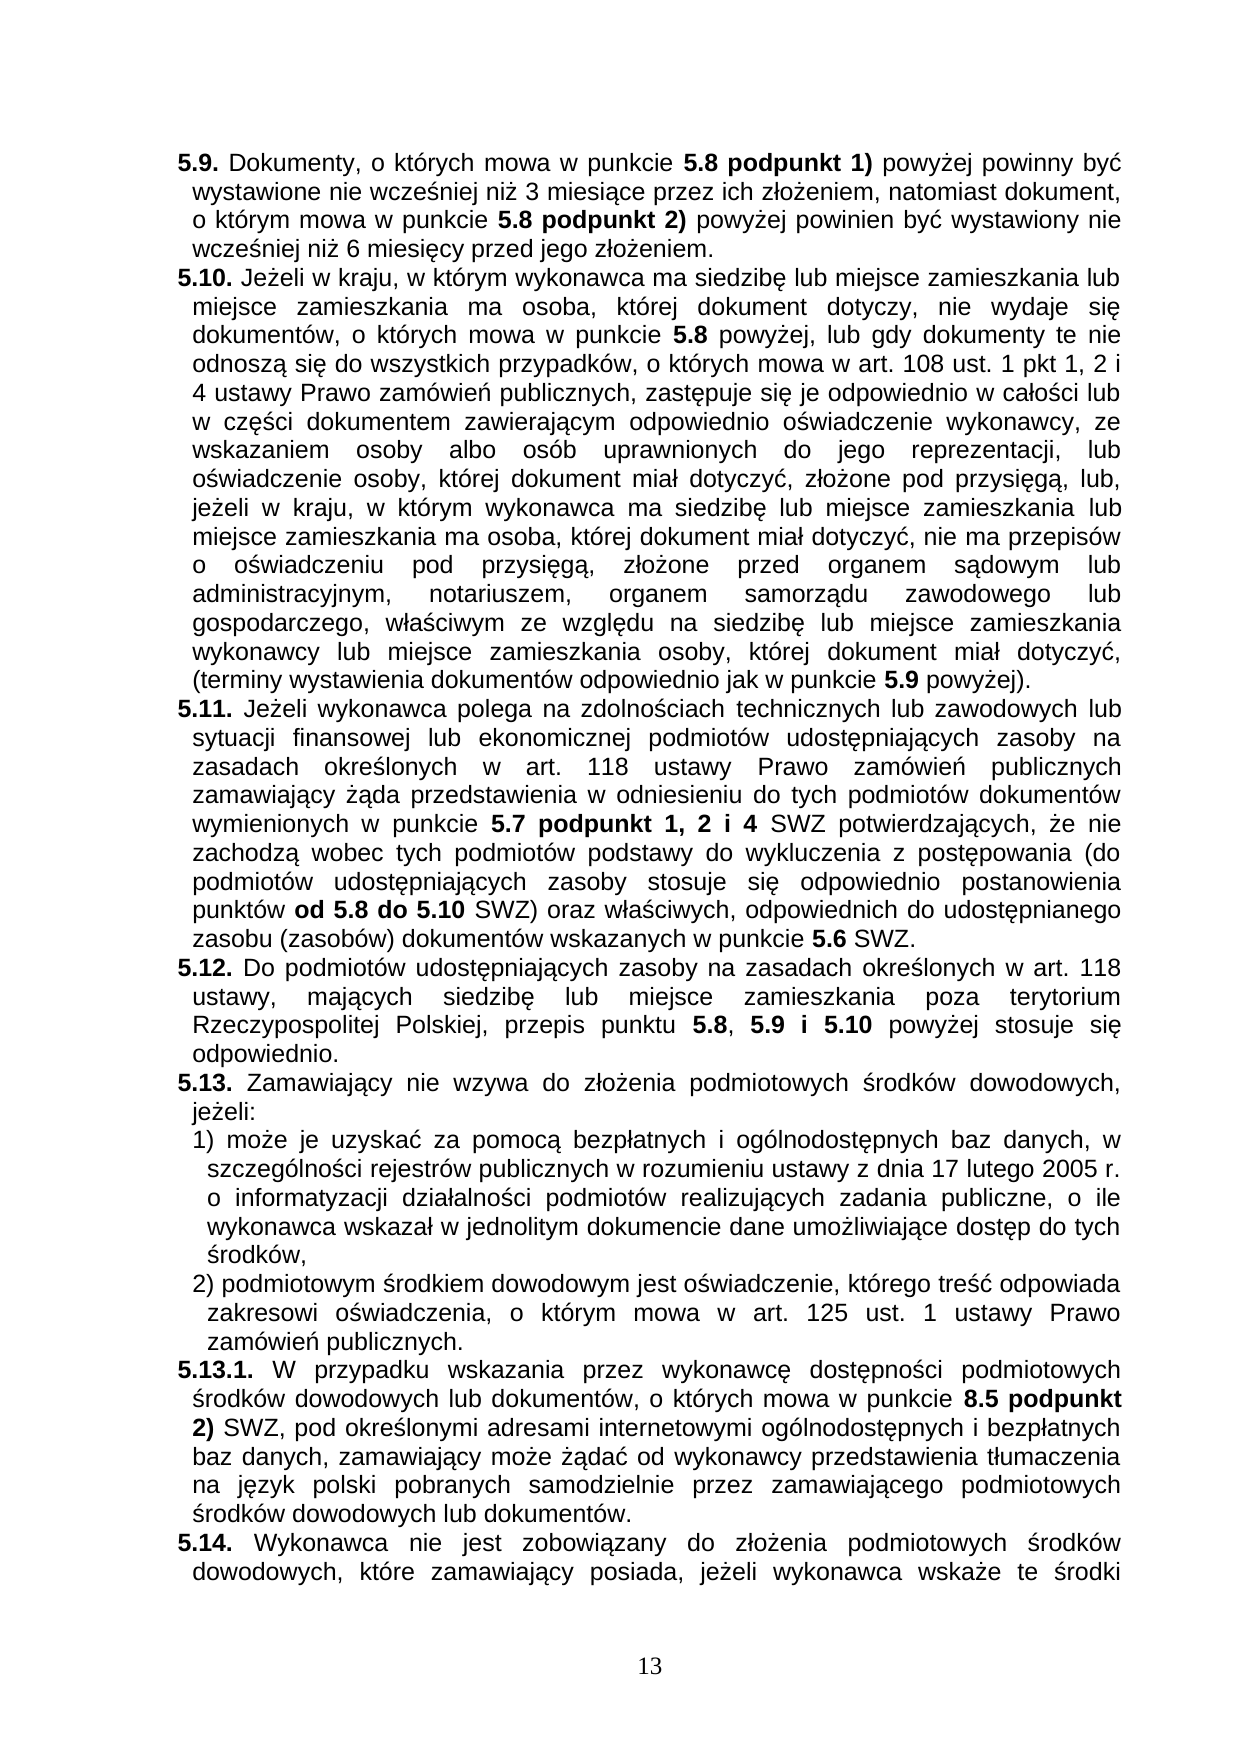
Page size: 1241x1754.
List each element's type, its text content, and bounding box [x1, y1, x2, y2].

text 5.13.1. W przypadku wskazania przez wykonawcę dostępności podmiotowych środków dowodowych lub dokumentów, o których mowa w punkcie 8.5 podpunkt 2) SWZ, pod określonymi adresami internetowymi ogólnodostępnych i bezpłatnych baz danych, zamawiający może żądać od wykonawcy przedstawienia tłumaczenia na język polski pobranych samodzielnie przez zamawiającego podmiotowych środków dowodowych lub dokumentów. [177, 1355, 1122, 1528]
text 1) może je uzyskać za pomocą bezpłatnych i ogólnodostępnych baz danych, w szczególności rejestrów publicznych w rozumieniu ustawy z dnia 17 lutego 2005 r. o informatyzacji działalności podmiotów realizujących zadania publiczne, o ile wykonawca wskazał w jednolitym dokumencie dane umożliwiające dostęp do tych środków, [192, 1125, 1122, 1269]
text 5.11. Jeżeli wykonawca polega na zdolnościach technicznych lub zawodowych lub sytuacji finansowej lub ekonomicznej podmiotów udostępniających zasoby na zasadach określonych w art. 118 ustawy Prawo zamówień publicznych zamawiający żąda przedstawienia w odniesieniu do tych podmiotów dokumentów wymienionych w punkcie 5.7 podpunkt 1, 2 i 4 SWZ potwierdzających, że nie zachodzą wobec tych podmiotów podstawy do wykluczenia z postępowania (do podmiotów udostępniających zasoby stosuje się odpowiednio postanowienia punktów od 5.8 do 5.10 SWZ) oraz właściwych, odpowiednich do udostępnianego zasobu (zasobów) dokumentów wskazanych w punkcie 5.6 SWZ. [177, 694, 1122, 953]
text 5.10. Jeżeli w kraju, w którym wykonawca ma siedzibę lub miejsce zamieszkania lub miejsce zamieszkania ma osoba, której dokument dotyczy, nie wydaje się dokumentów, o których mowa w punkcie 5.8 powyżej, lub gdy dokumenty te nie odnoszą się do wszystkich przypadków, o których mowa w art. 108 ust. 1 pkt 1, 2 i 4 ustawy Prawo zamówień publicznych, zastępuje się je odpowiednio w całości lub w części dokumentem zawierającym odpowiednio oświadczenie wykonawcy, ze wskazaniem osoby albo osób uprawnionych do jego reprezentacji, lub oświadczenie osoby, której dokument miał dotyczyć, złożone pod przysięgą, lub, jeżeli w kraju, w którym wykonawca ma siedzibę lub miejsce zamieszkania lub miejsce zamieszkania ma osoba, której dokument miał dotyczyć, nie ma przepisów o oświadczeniu pod przysięgą, złożone przed organem sądowym lub administracyjnym, notariuszem, organem samorządu zawodowego lub gospodarczego, właściwym ze względu na siedzibę lub miejsce zamieszkania wykonawcy lub miejsce zamieszkania osoby, której dokument miał dotyczyć, (terminy wystawienia dokumentów odpowiednio jak w punkcie 5.9 powyżej). [177, 263, 1122, 694]
text 5.9. Dokumenty, o których mowa w punkcie 5.8 podpunkt 1) powyżej powinny być wystawione nie wcześniej niż 3 miesiące przez ich złożeniem, natomiast dokument, o którym mowa w punkcie 5.8 podpunkt 2) powyżej powinien być wystawiony nie wcześniej niż 6 miesięcy przed jego złożeniem. [177, 148, 1122, 263]
text 5.12. Do podmiotów udostępniających zasoby na zasadach określonych w art. 118 ustawy, mających siedzibę lub miejsce zamieszkania poza terytorium Rzeczypospolitej Polskiej, przepis punktu 5.8, 5.9 i 5.10 powyżej stosuje się odpowiednio. [177, 953, 1122, 1068]
text 2) podmiotowym środkiem dowodowym jest oświadczenie, którego treść odpowiada zakresowi oświadczenia, o którym mowa w art. 125 ust. 1 ustawy Prawo zamówień publicznych. [192, 1269, 1122, 1355]
text 5.13. Zamawiający nie wzywa do złożenia podmiotowych środków dowodowych, jeżeli: [177, 1068, 1122, 1125]
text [177, 1528, 1122, 1585]
